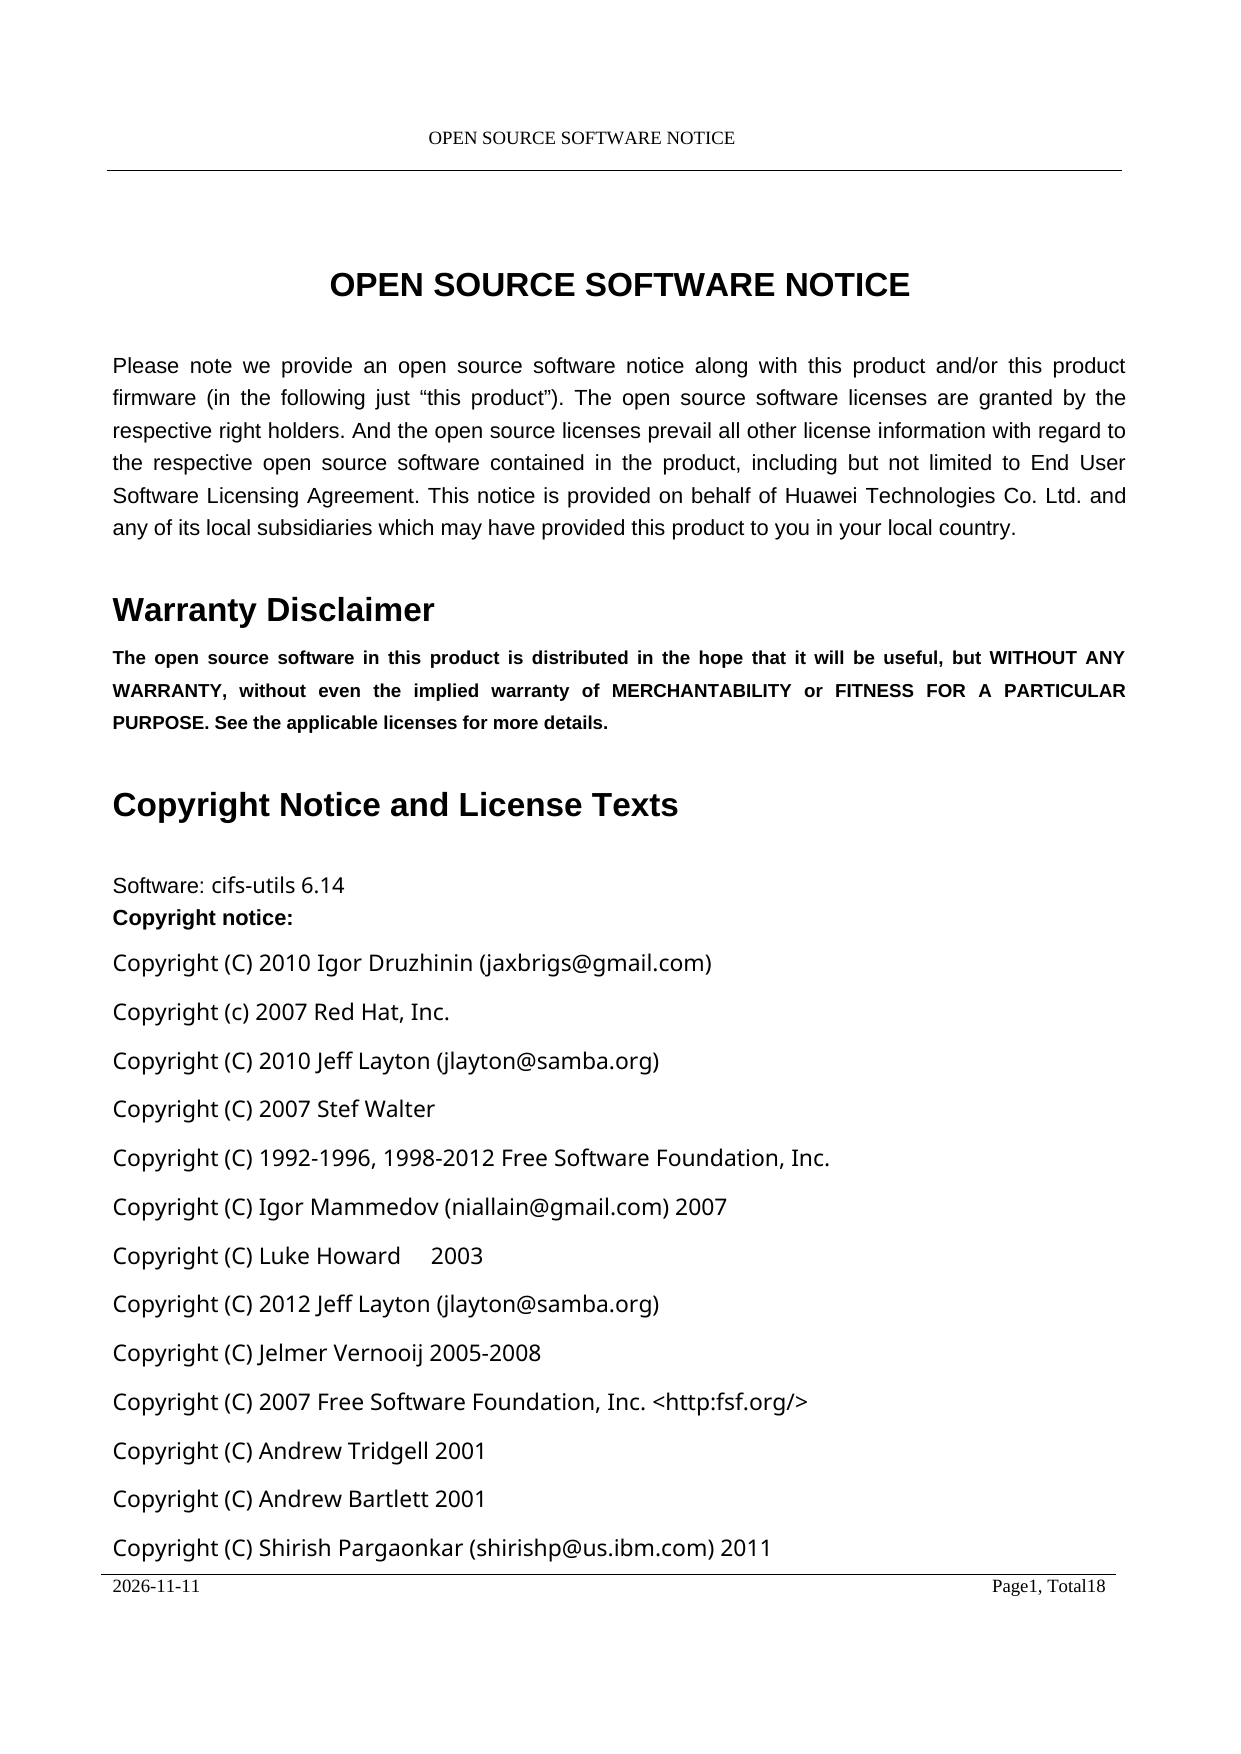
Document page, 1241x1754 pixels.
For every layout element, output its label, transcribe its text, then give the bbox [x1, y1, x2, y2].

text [112, 947, 1128, 1564]
text Please note we provide an open source software notice along with this product and/or this product firmware (in the following just “this product”). The open source software licenses are granted by the respective right holders. And the open source licenses prevail all other license information with regard to the respective open source software contained in the product, including but not limited to End User Software Licensing Agreement. This notice is provided on behalf of Huawei Technologies Co. Ltd. and any of its local subsidiaries which may have provided this product to you in your local country. [112, 349, 1128, 544]
text Warranty Disclaimer [112, 576, 1128, 641]
text Copyright Notice and License Texts [112, 771, 1128, 836]
text Software: cifs-utils 6.14 [112, 869, 1128, 901]
text OPEN SOURCE SOFTWARE NOTICE [112, 251, 1128, 316]
text Copyright notice: [112, 901, 1128, 934]
text The open source software in this product is distributed in the hope that it will be useful, but WITHOUT ANY WARRANTY, without even the implied warranty of MERCHANTABILITY or FITNESS FOR A PARTICULAR PURPOSE. See the applicable licenses for more details. [112, 641, 1128, 739]
